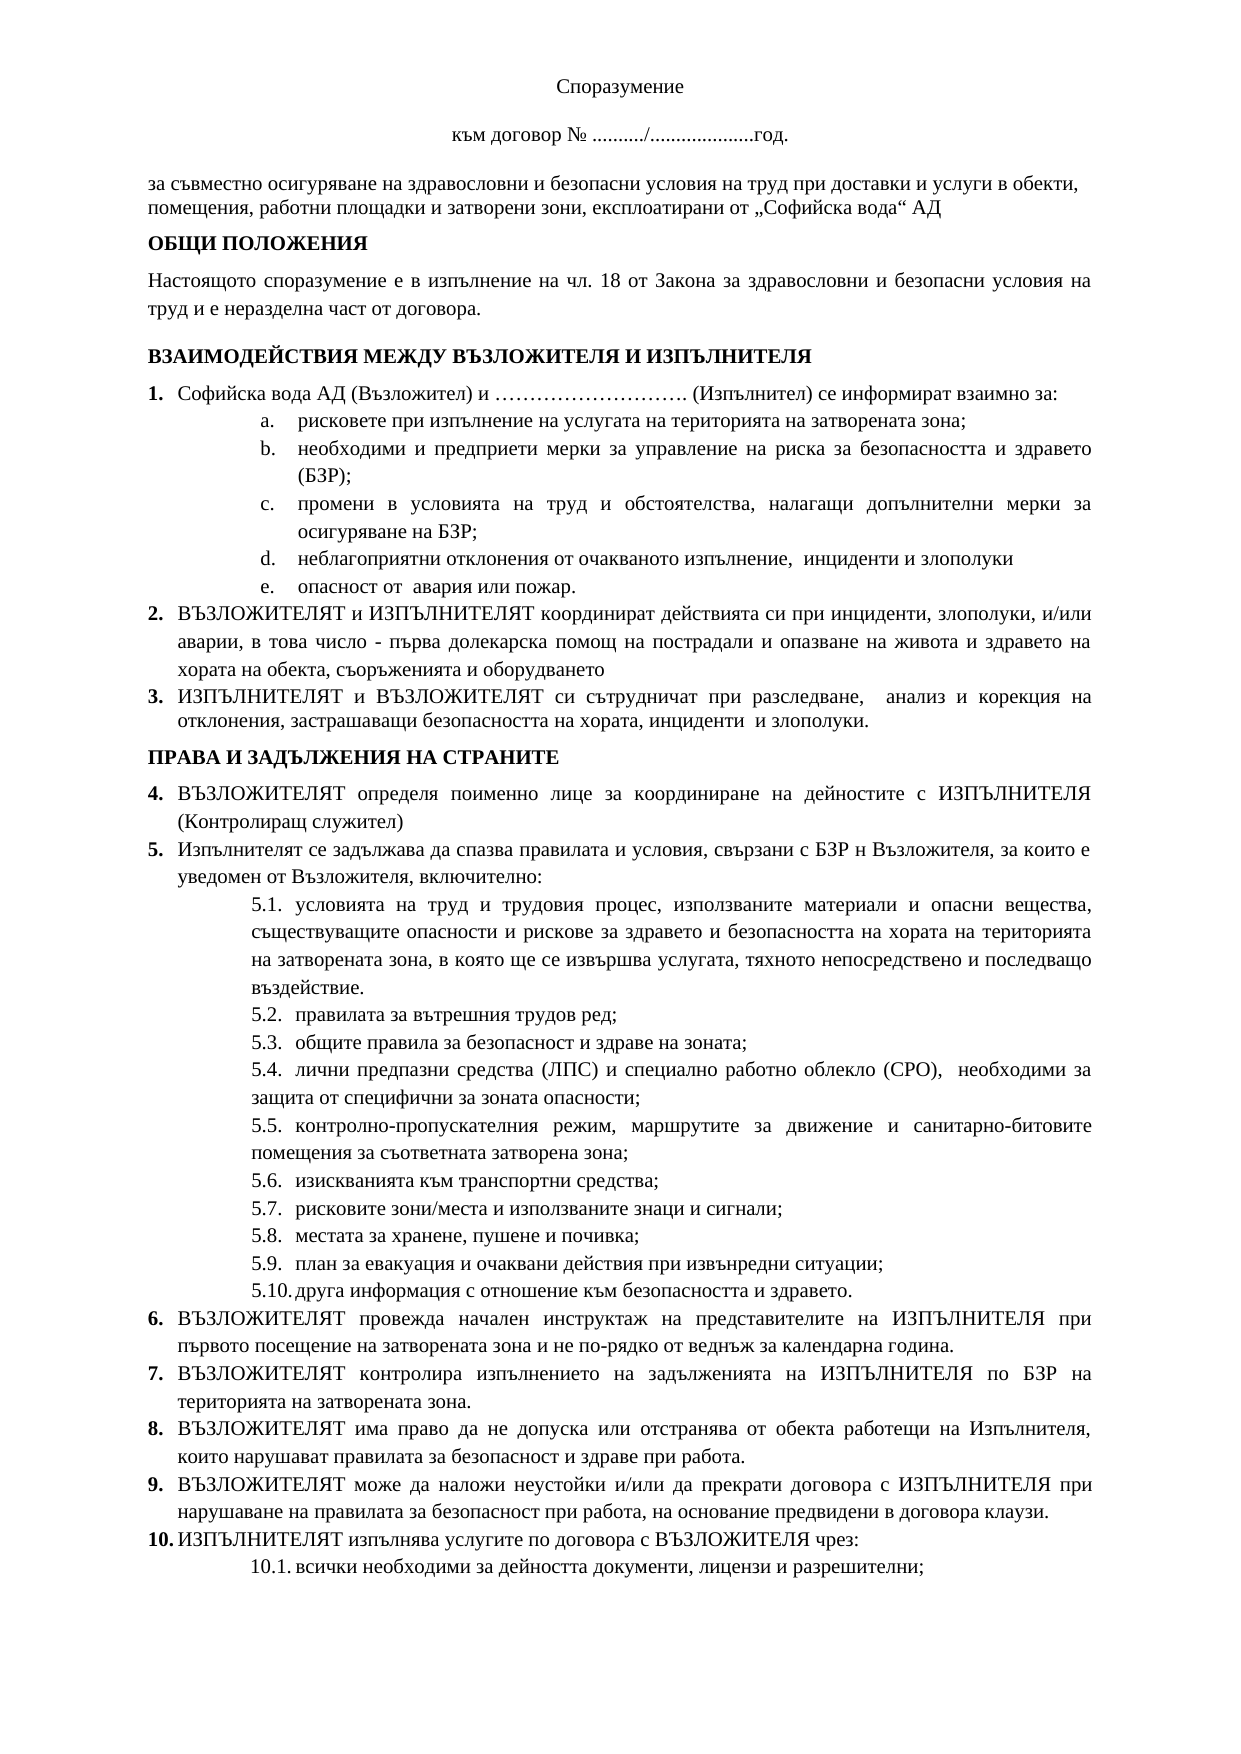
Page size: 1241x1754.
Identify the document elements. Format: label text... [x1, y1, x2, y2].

list ИЗПЪЛНИТЕЛЯТ и ВЪЗЛОЖИТЕЛЯТ си сътрудничат при разследване, анализ и корекция на отклонения, застрашаващи безопасността на хората, инциденти и злополуки. [148, 684, 1093, 732]
list всички необходими за дейността документи, лицензи и разрешителни; [250, 1554, 1093, 1578]
text Настоящото споразумение е в изпълнение на чл. 18 от Закона за здравословни и безопасни условия на труд и е неразделна част от договора. [148, 268, 1093, 319]
list местата за хранене, пушене и почивка; [251, 1223, 1093, 1247]
list рисковите зони/места и използваните знаци и сигнали; [251, 1195, 1093, 1219]
list опасност от авария или пожар. [260, 574, 1093, 598]
list изискванията към транспортни средства; [251, 1168, 1093, 1192]
list ВЪЗЛОЖИТЕЛЯТ контролира изпълнението на задълженията на ИЗПЪЛНИТЕЛЯ по БЗР на територията на затворената зона. [148, 1361, 1093, 1413]
list лични предпазни средства (ЛПС) и специално работно облекло (СРО), необходими за защита от специфични за зоната опасности; [251, 1057, 1093, 1109]
list необходими и предприети мерки за управление на риска за безопасността и здравето (БЗР); [260, 436, 1093, 487]
list ВЪЗЛОЖИТЕЛЯТ може да наложи неустойки и/или да прекрати договорa с ИЗПЪЛНИТЕЛЯ при нарушаване на правилата за безопасност при работа, на основание предвидени в договора клаузи. [148, 1471, 1093, 1523]
list ВЪЗЛОЖИТЕЛЯТ провежда начален инструктаж на представителите на ИЗПЪЛНИТЕЛЯ при първото посещение на затворената зона и не по-рядко от веднъж за календарна година. [148, 1306, 1093, 1357]
list контролно-пропускателния режим, маршрутите за движение и санитарно-битовите помещения за съответната затворена зона; [251, 1113, 1093, 1164]
text ВЗАИМОДЕЙСТВИЯ МЕЖДУ ВЪЗЛОЖИТЕЛЯ И ИЗПЪЛНИТЕЛЯ [148, 344, 1093, 368]
text Споразумение [148, 74, 1093, 98]
list друга информация с отношение към безопасността и здравето. [251, 1278, 1093, 1302]
list рисковете при изпълнение на услугата на територията на затворената зона; [260, 408, 1093, 432]
text ОБЩИ ПОЛОЖЕНИЯ [148, 231, 1093, 255]
list неблагоприятни отклонения от очакваното изпълнение, инциденти и злополуки [260, 546, 1093, 570]
list план за евакуация и очаквани действия при извънредни ситуации; [251, 1251, 1093, 1275]
list ВЪЗЛОЖИТЕЛЯТ има право да не допуска или отстранява от обекта работещи на Изпълнителя, които нарушават правилата за безопасност и здраве при работа. [148, 1416, 1093, 1468]
list ВЪЗЛОЖИТЕЛЯТ и ИЗПЪЛНИТЕЛЯТ координират действията си при инциденти, злополуки, и/или аварии, в това число - първа долекарска помощ на пострадали и опазване на живота и здравето на хората на обекта, съоръженията и оборудването [148, 601, 1093, 681]
text за съвместно осигуряване на здравословни и безопасни условия на труд при доставки и услуги в обекти, помещения, работни площадки и затворени зони, експлоатирани от „Софийска вода“ АД [148, 171, 1093, 219]
list ВЪЗЛОЖИТЕЛЯТ определя поименно лице за координиране на дейностите с ИЗПЪЛНИТЕЛЯ (Контролиращ служител) [148, 781, 1093, 833]
text ПРАВА И ЗАДЪЛЖЕНИЯ НА СТРАНИТЕ [148, 745, 1093, 769]
list Изпълнителят се задължава да спазва правилата и условия, свързани с БЗР н Възложителя, за които е уведомен от Възложителя, включително: [148, 837, 1093, 888]
list правилата за вътрешния трудов ред; [251, 1002, 1093, 1026]
list общите правила за безопасност и здраве на зоната; [251, 1030, 1093, 1054]
list условията на труд и трудовия процес, използваните материали и опасни вещества, съществуващите опасности и рискове за здравето и безопасността на хората на територията на затворената зона, в която ще се извършва услугата, тяхното непосредствено и последващо въздействие. [251, 892, 1093, 999]
list Софийска вода АД (Възложител) и ………………………. (Изпълнител) се информират взаимно за: [148, 381, 1093, 404]
list ИЗПЪЛНИТЕЛЯТ изпълнява услугите по договора с ВЪЗЛОЖИТЕЛЯ чрез: [148, 1527, 1093, 1551]
list промени в условията на труд и обстоятелства, налагащи допълнителни мерки за осигуряване на БЗР; [260, 491, 1093, 543]
text към договор № ........../....................год. [148, 122, 1093, 146]
